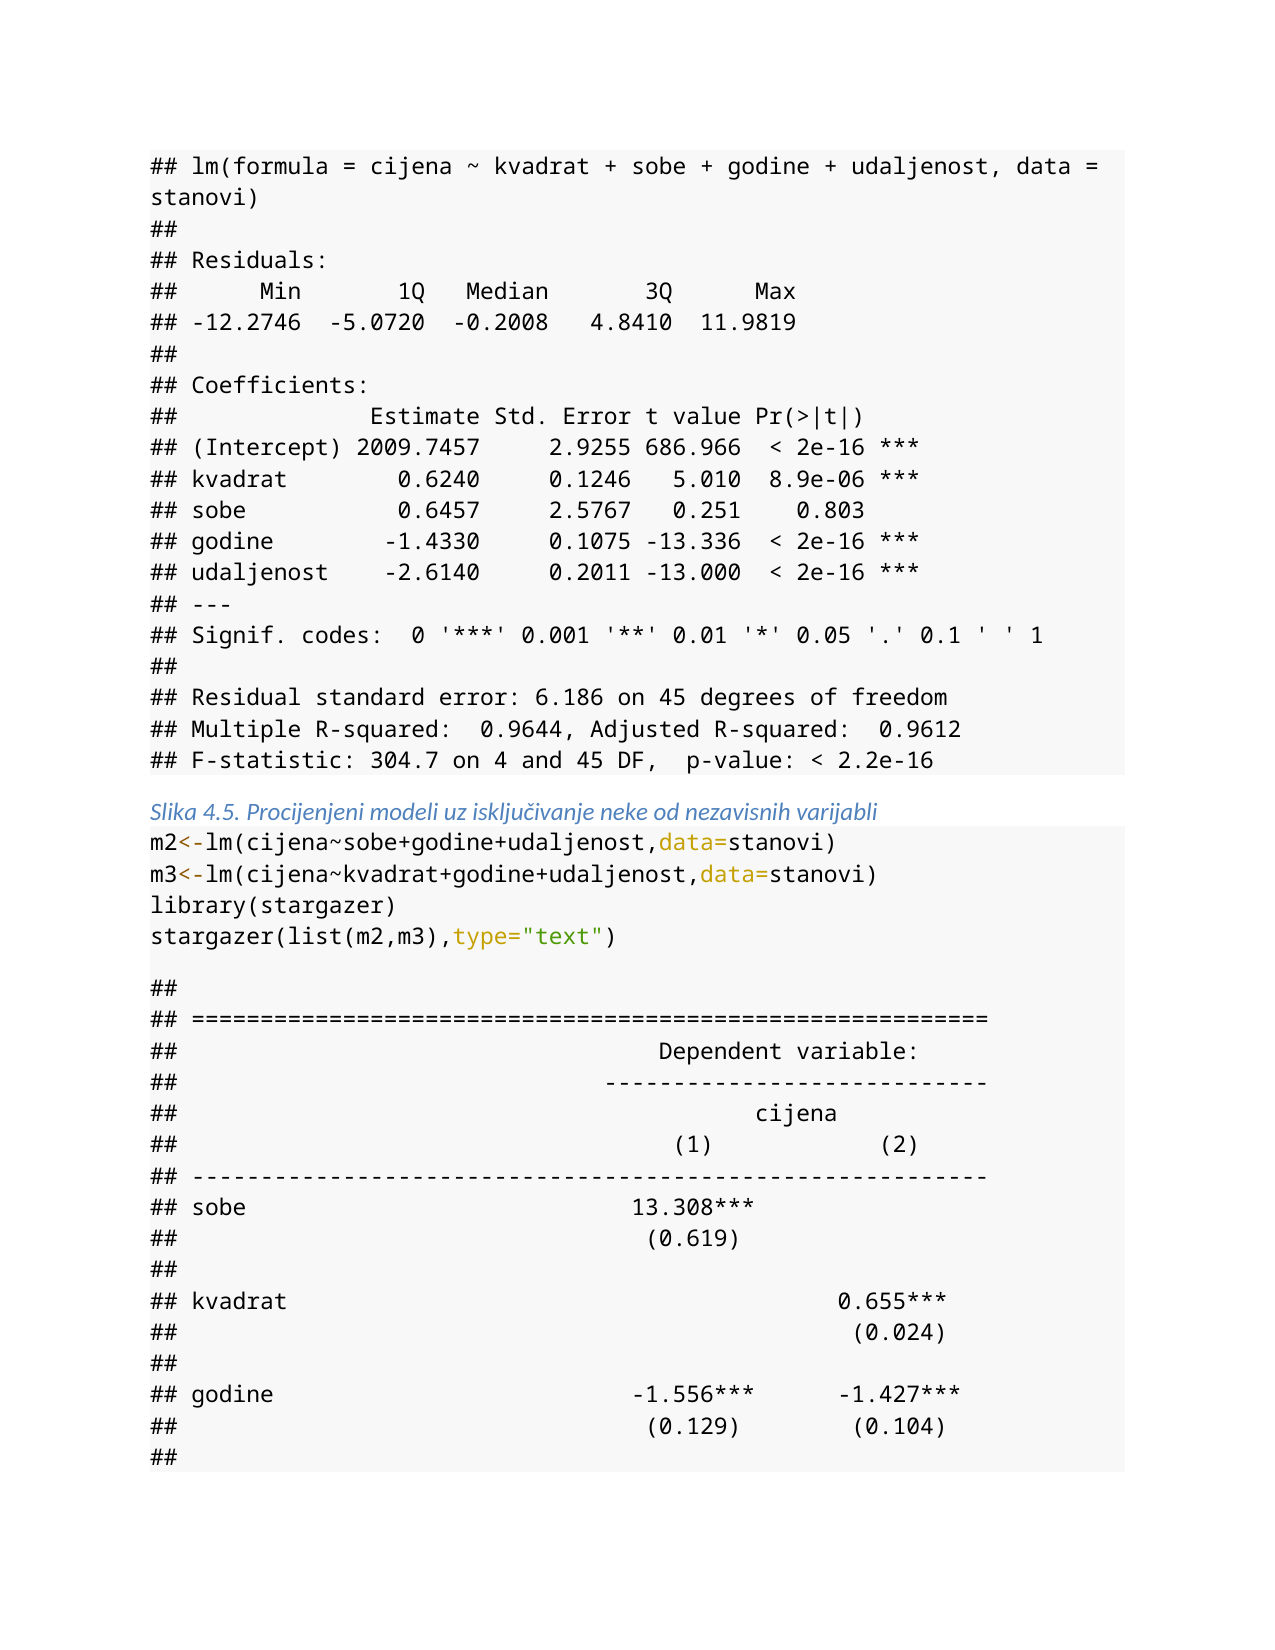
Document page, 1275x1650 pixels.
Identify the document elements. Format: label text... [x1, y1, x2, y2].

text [150, 150, 1125, 775]
subtitle Slika 4.5. Procijenjeni modeli uz isključivanje neke od nezavisnih varijabli [150, 796, 1125, 826]
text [150, 972, 1125, 1472]
text m2<-lm(cijena~sobe+godine+udaljenost,data=stanovi) m3<-lm(cijena~kvadrat+godine+udaljenost,data=stanovi) library(stargazer) stargazer(list(m2,m3),type="text") [397, 826, 1125, 951]
